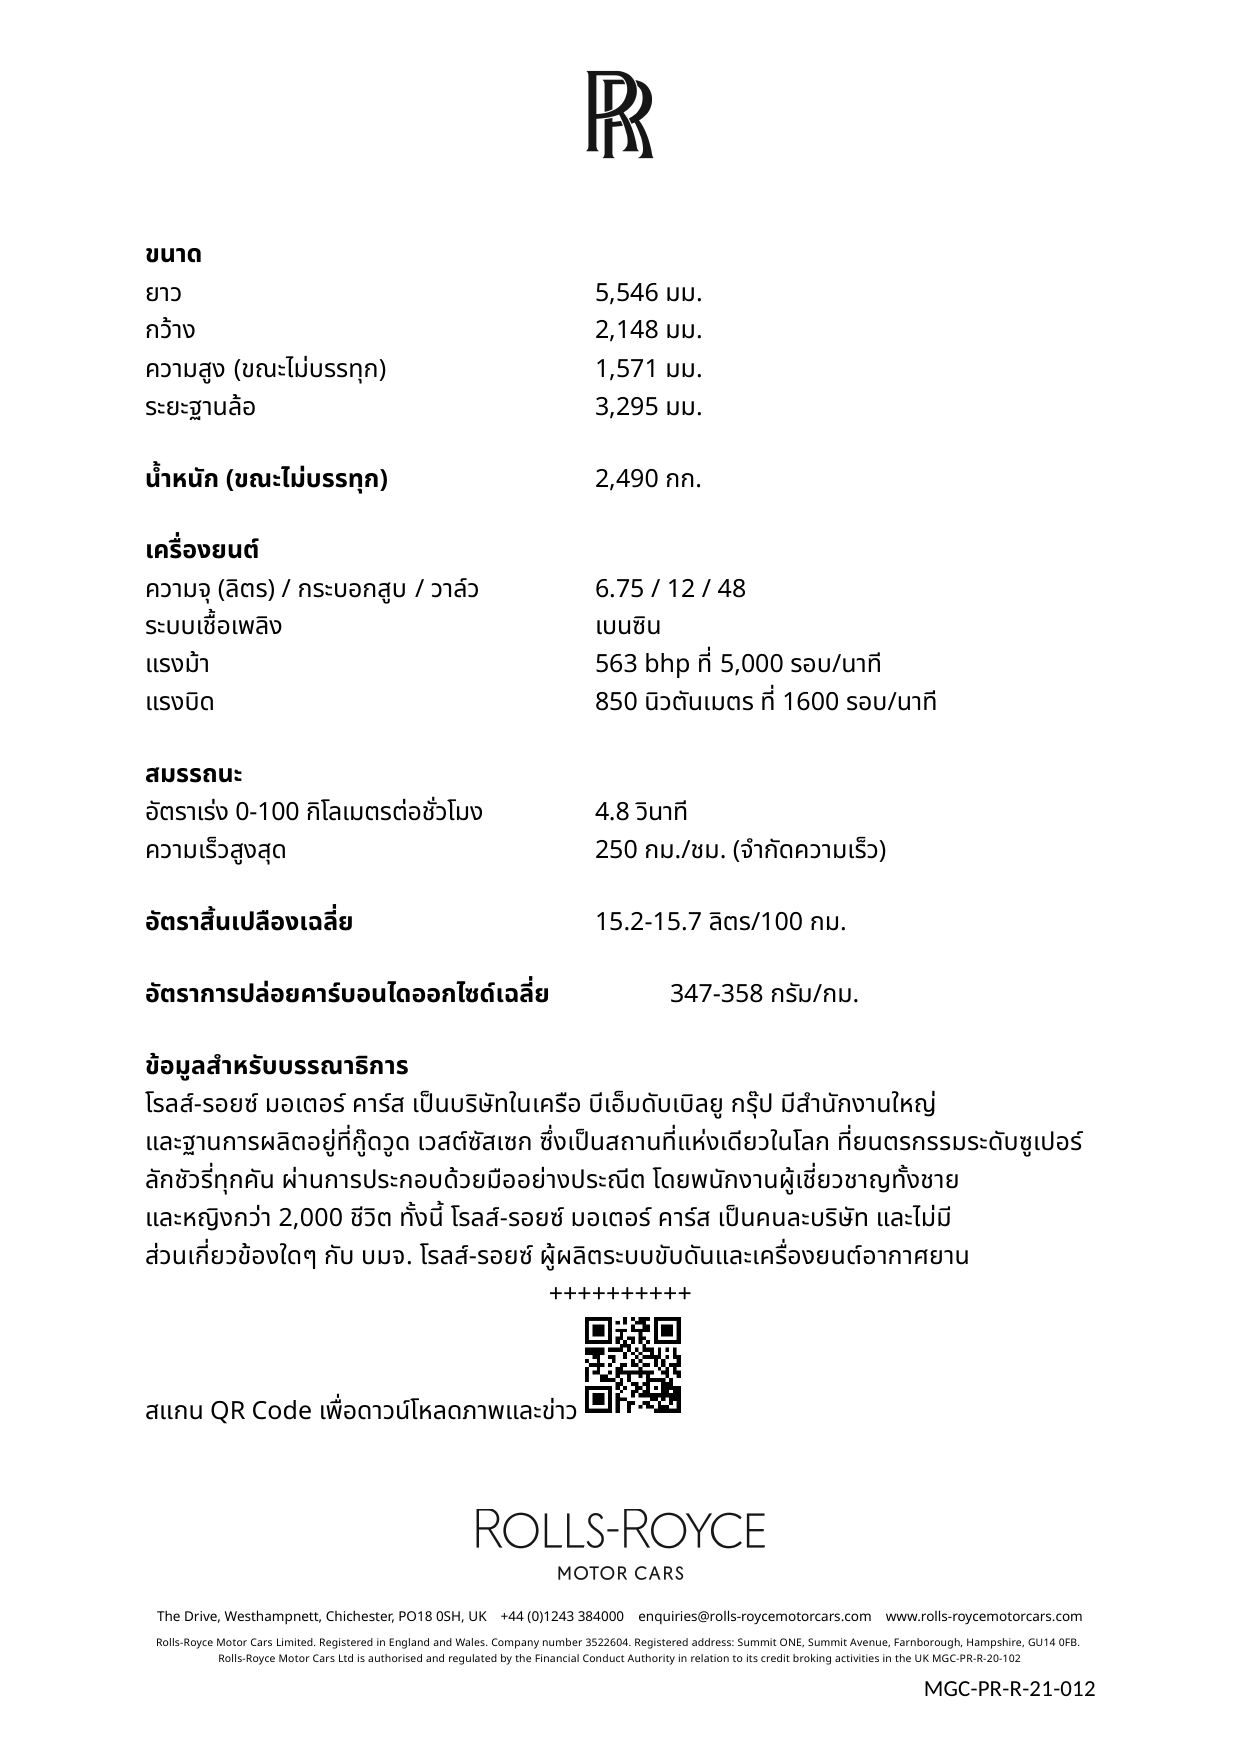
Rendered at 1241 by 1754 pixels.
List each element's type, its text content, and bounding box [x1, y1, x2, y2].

text ระบบเชื้อเพลิง เบนซิน [145, 608, 1096, 646]
picture [475, 1509, 766, 1581]
text และหญิงกว่า 2,000 ชีวิต ทั้งนี้ โรลส์-รอยซ์ มอเตอร์ คาร์ส เป็นคนละบริษัท และไม่มี [145, 1200, 1096, 1238]
text สแกน QR Code เพื่อดาวน์โหลดภาพและข่าว [145, 1310, 1096, 1430]
text ส่วนเกี่ยวข้องใดๆ กับ บมจ. โรลส์-รอยซ์ ผู้ผลิตระบบขับดันและเครื่องยนต์อากาศยาน [145, 1238, 1096, 1276]
text ยาว 5,546 มม. [145, 274, 1096, 312]
picture [586, 70, 654, 159]
text และฐานการผลิตอยู่ที่กู๊ดวูด เวสต์ซัสเซก ซึ่งเป็นสถานที่แห่งเดียวในโลก ที่ยนตรกรรมระดับซูเปอร์ลักชัวรี่ทุกคัน ผ่านการประกอบด้วยมืออย่างประณีต โดยพนักงานผู้เชี่ยวชาญทั้งชาย [145, 1124, 1096, 1200]
text ระยะฐานล้อ 3,295 มม. [145, 388, 1096, 426]
text ความจุ (ลิตร) / กระบอกสูบ / วาล์ว 6.75 / 12 / 48 [145, 570, 1096, 608]
text ข้อมูลสำหรับบรรณาธิการ [145, 1048, 1096, 1086]
text ++++++++++ [145, 1276, 1096, 1310]
text สมรรถนะ [145, 756, 1096, 794]
text อัตราการปล่อยคาร์บอนไดออกไซด์เฉลี่ย 347-358 กรัม/กม. [145, 976, 1096, 1014]
text อัตราเร่ง 0-100 กิโลเมตรต่อชั่วโมง 4.8 วินาที [145, 794, 1096, 832]
text โรลส์-รอยซ์ มอเตอร์ คาร์ส เป็นบริษัทในเครือ บีเอ็มดับเบิลยู กรุ๊ป มีสำนักงานใหญ่ [145, 1086, 1096, 1124]
text ความเร็วสูงสุด 250 กม./ชม. (จำกัดความเร็ว) [145, 832, 1096, 870]
text อัตราสิ้นเปลืองเฉลี่ย 15.2-15.7 ลิตร/100 กม. [145, 904, 1096, 942]
text เครื่องยนต์ [145, 532, 1096, 570]
picture [577, 1309, 688, 1420]
text ความสูง (ขณะไม่บรรทุก) 1,571 มม. [145, 350, 1096, 388]
text แรงม้า 563 bhp ที่ 5,000 รอบ/นาที [145, 646, 1096, 684]
text น้ำหนัก (ขณะไม่บรรทุก) 2,490 กก. [145, 460, 1096, 498]
text แรงบิด 850 นิวตันเมตร ที่ 1600 รอบ/นาที [145, 684, 1096, 722]
text ขนาด [145, 236, 1096, 274]
text กว้าง 2,148 มม. [145, 312, 1096, 350]
